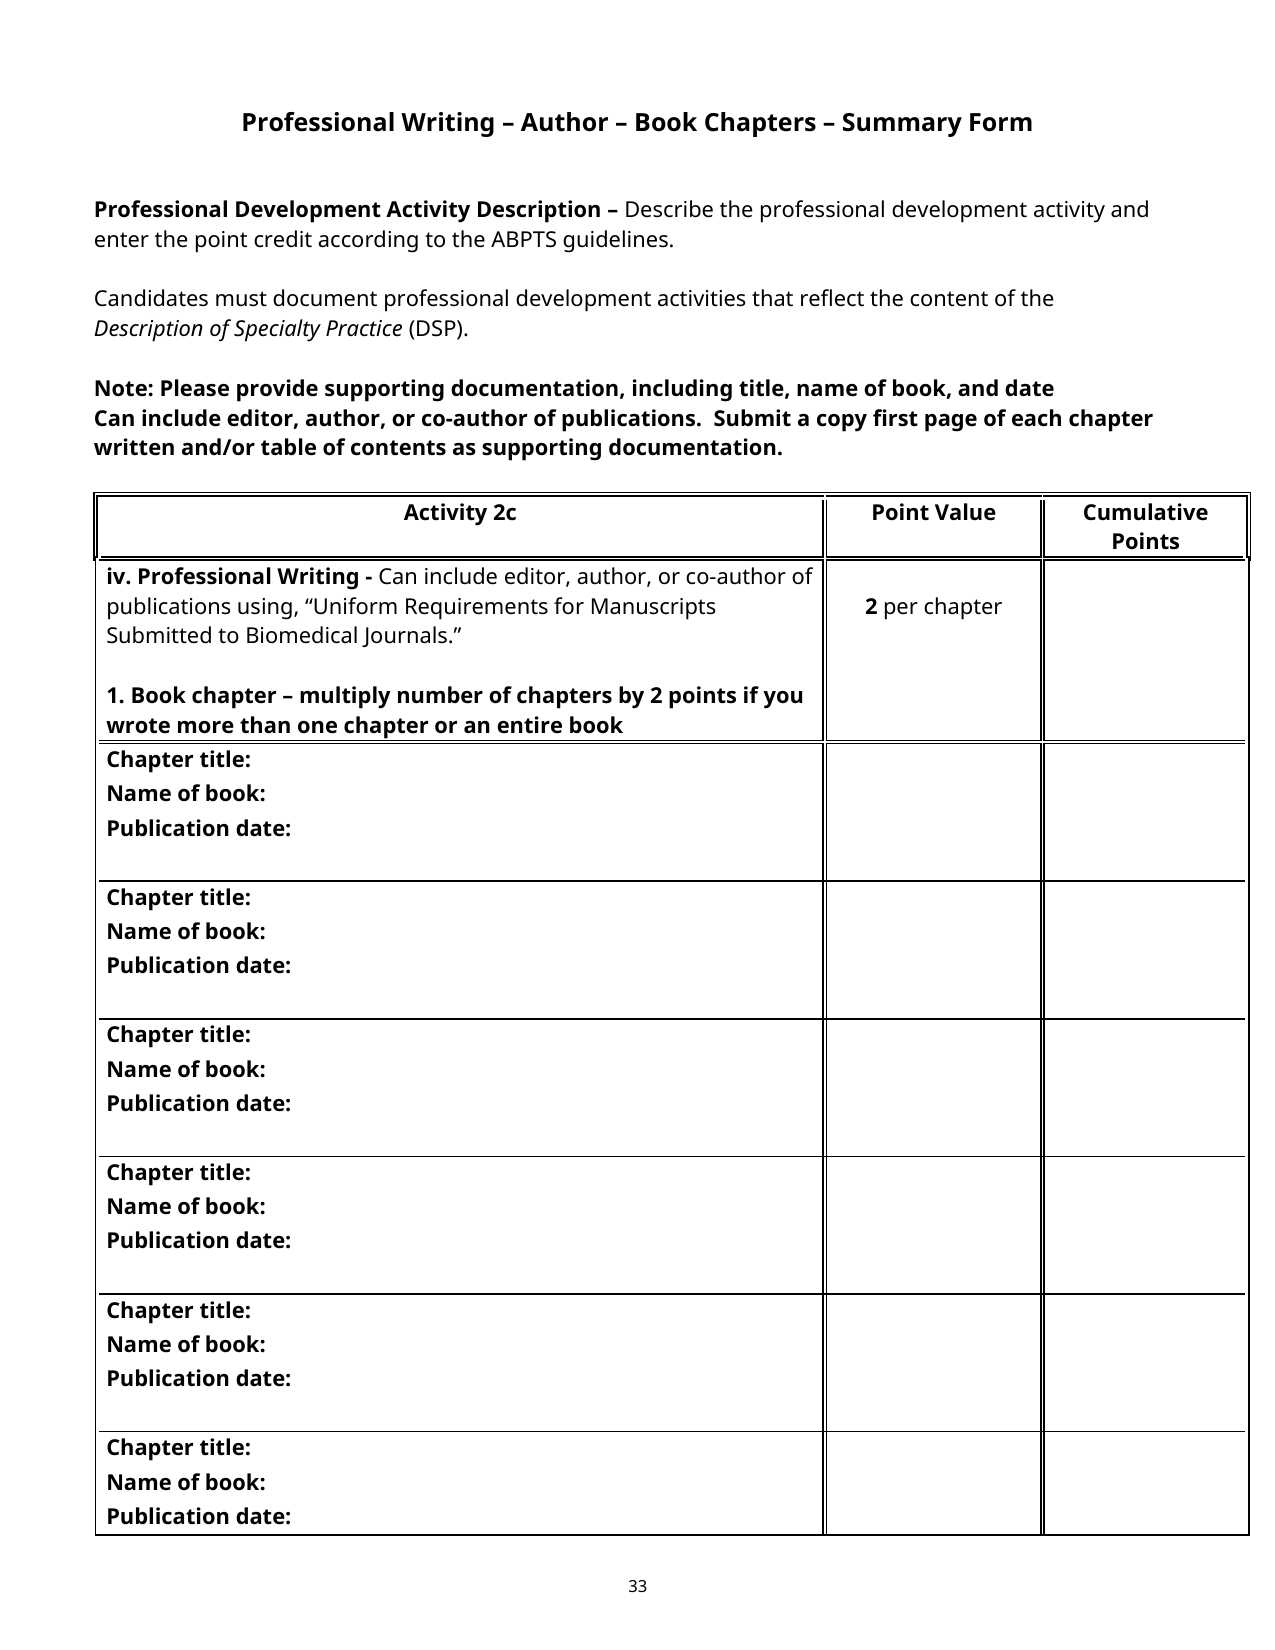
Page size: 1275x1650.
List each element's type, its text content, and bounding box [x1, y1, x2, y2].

table_cell [1045, 1156, 1248, 1293]
table_cell [827, 1020, 1040, 1156]
table_cell [827, 1157, 1040, 1293]
table_cell [827, 1432, 1040, 1534]
table_cell [1042, 740, 1248, 880]
table_cell [1045, 1431, 1248, 1534]
text Professional Development Activity Description – Describe the professional development activity and enter the point credit according to the ABPTS guidelines. [94, 194, 1172, 253]
table_cell [1045, 1293, 1248, 1431]
table_cell [1045, 1018, 1248, 1156]
table_cell [1042, 556, 1248, 739]
table_cell [1045, 880, 1248, 1018]
text Can include editor, author, or co-author of publications. Submit a copy first page of each chapter written and/or table of contents as supporting documentation. [94, 402, 1172, 462]
text Candidates must document professional development activities that reflect the content of the Description of Specialty Practice (DSP). [94, 283, 1172, 343]
table_header Activity 2c [96, 493, 825, 556]
table_cell [827, 1295, 1040, 1431]
table_cell Chapter title: Name of book: Publication date: [96, 740, 825, 880]
table_cell Chapter title: Name of book: Publication date: [96, 880, 822, 1018]
text Professional Writing – Author – Book Chapters – Summary Form [37, 105, 1237, 139]
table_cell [96, 1293, 822, 1431]
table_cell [96, 1431, 822, 1534]
table_cell 2 per chapter [827, 561, 1040, 739]
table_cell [96, 1018, 822, 1156]
table_header Point Value [825, 496, 1042, 556]
text Note: Please provide supporting documentation, including title, name of book, and date [94, 373, 1172, 402]
table_cell iv. Professional Writing - Can include editor, author, or co-author of publications using, “Uniform Requirements for Manuscripts Submitted to Biomedical Journals.” 1. Book chapter – multiply number of chapters by 2 points if you wrote more than one chapter or an entire book [96, 556, 825, 739]
table_cell [827, 882, 1040, 1018]
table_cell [96, 1156, 822, 1293]
table_header Cumulative Points [1042, 493, 1249, 556]
table_cell [827, 744, 1040, 880]
